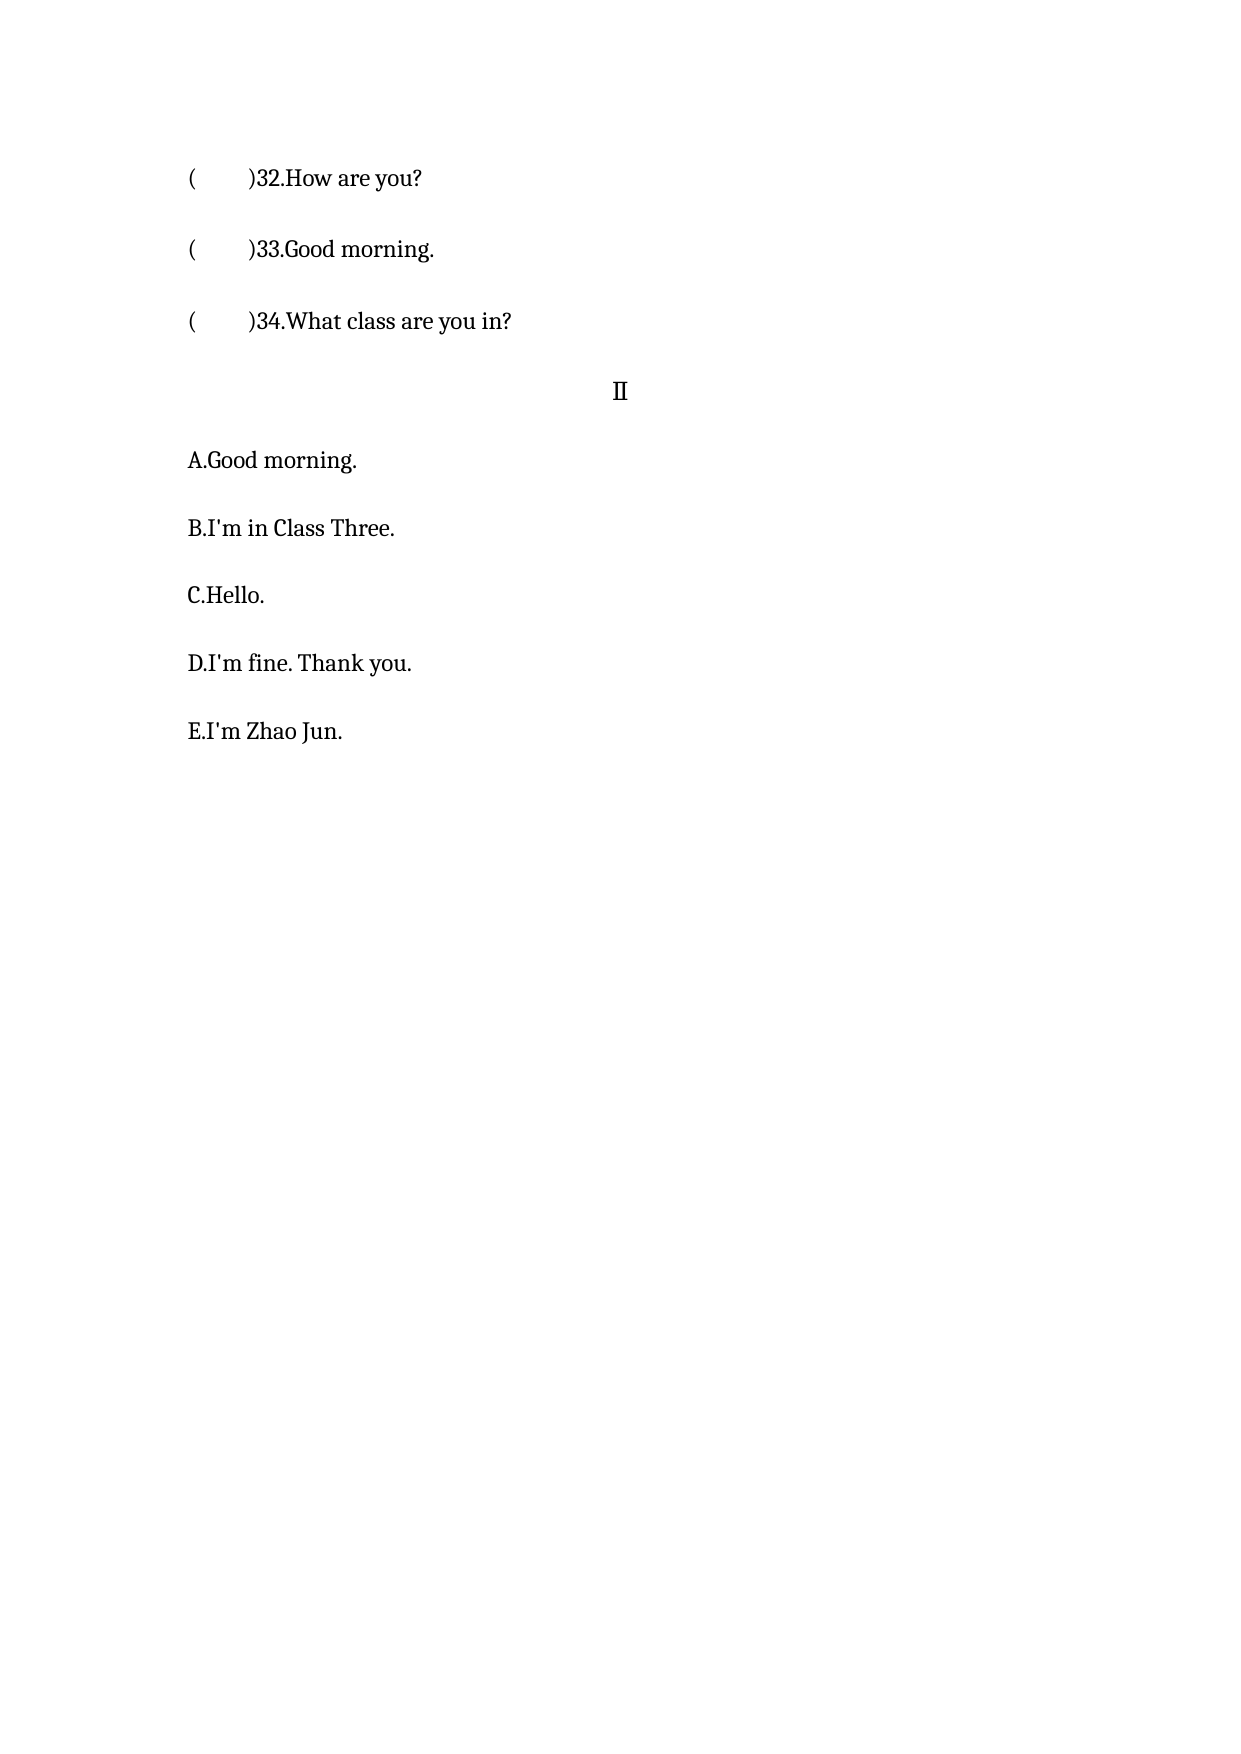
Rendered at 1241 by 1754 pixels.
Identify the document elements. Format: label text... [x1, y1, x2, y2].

text ( )33.Good morning. [187, 233, 1053, 266]
text ( )32.How are you? [187, 162, 1053, 194]
text D.I'm fine. Thank you. [187, 647, 1053, 680]
text B.I'm in Class Three. [187, 512, 1053, 544]
text Ⅱ [187, 376, 1053, 409]
text C.Hello. [187, 579, 1053, 612]
text A.Good morning. [187, 444, 1053, 477]
text ( )34.What class are you in? [187, 305, 1053, 337]
text E.I'm Zhao Jun. [187, 715, 1053, 747]
